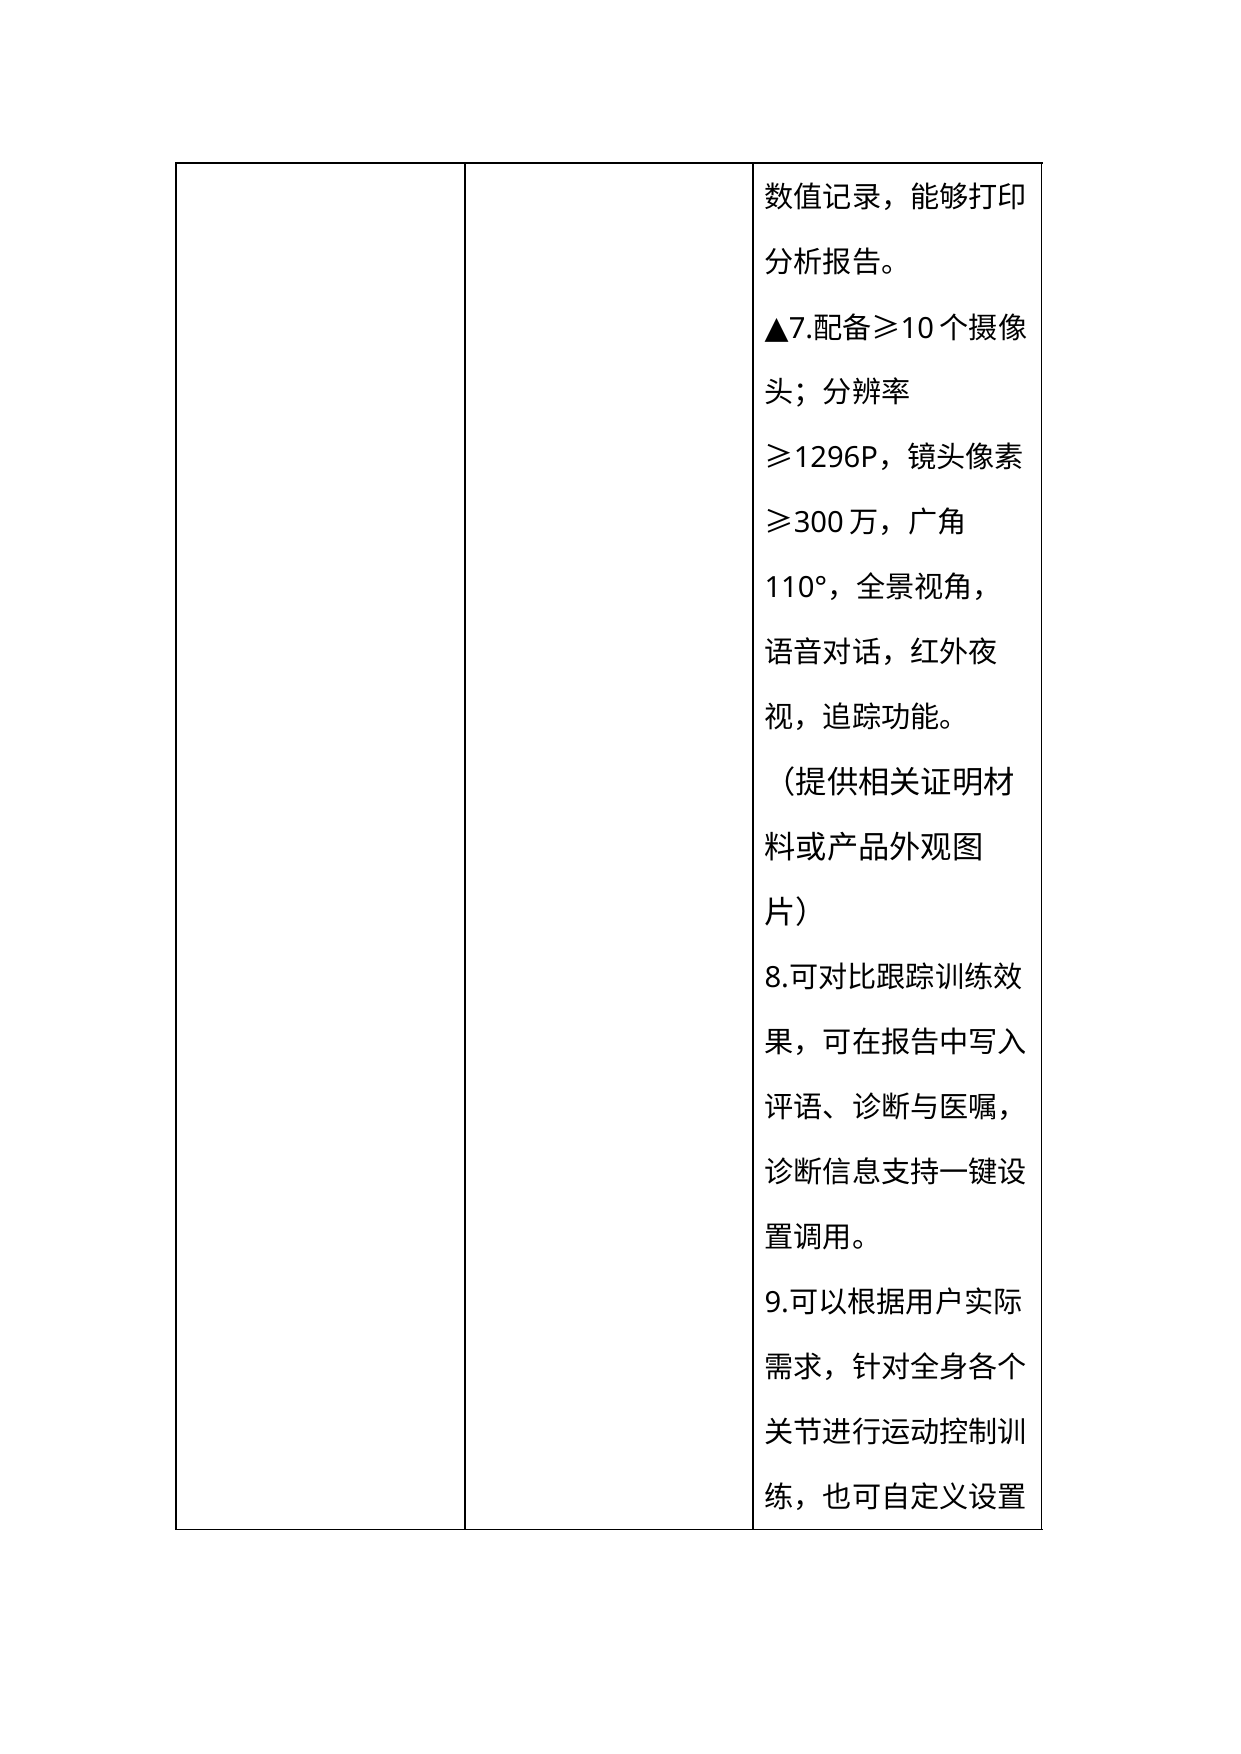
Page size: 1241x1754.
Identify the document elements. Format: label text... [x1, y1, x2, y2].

table_cell 1 [466, 164, 752, 1528]
table_cell [177, 164, 464, 1528]
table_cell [754, 164, 1041, 1528]
